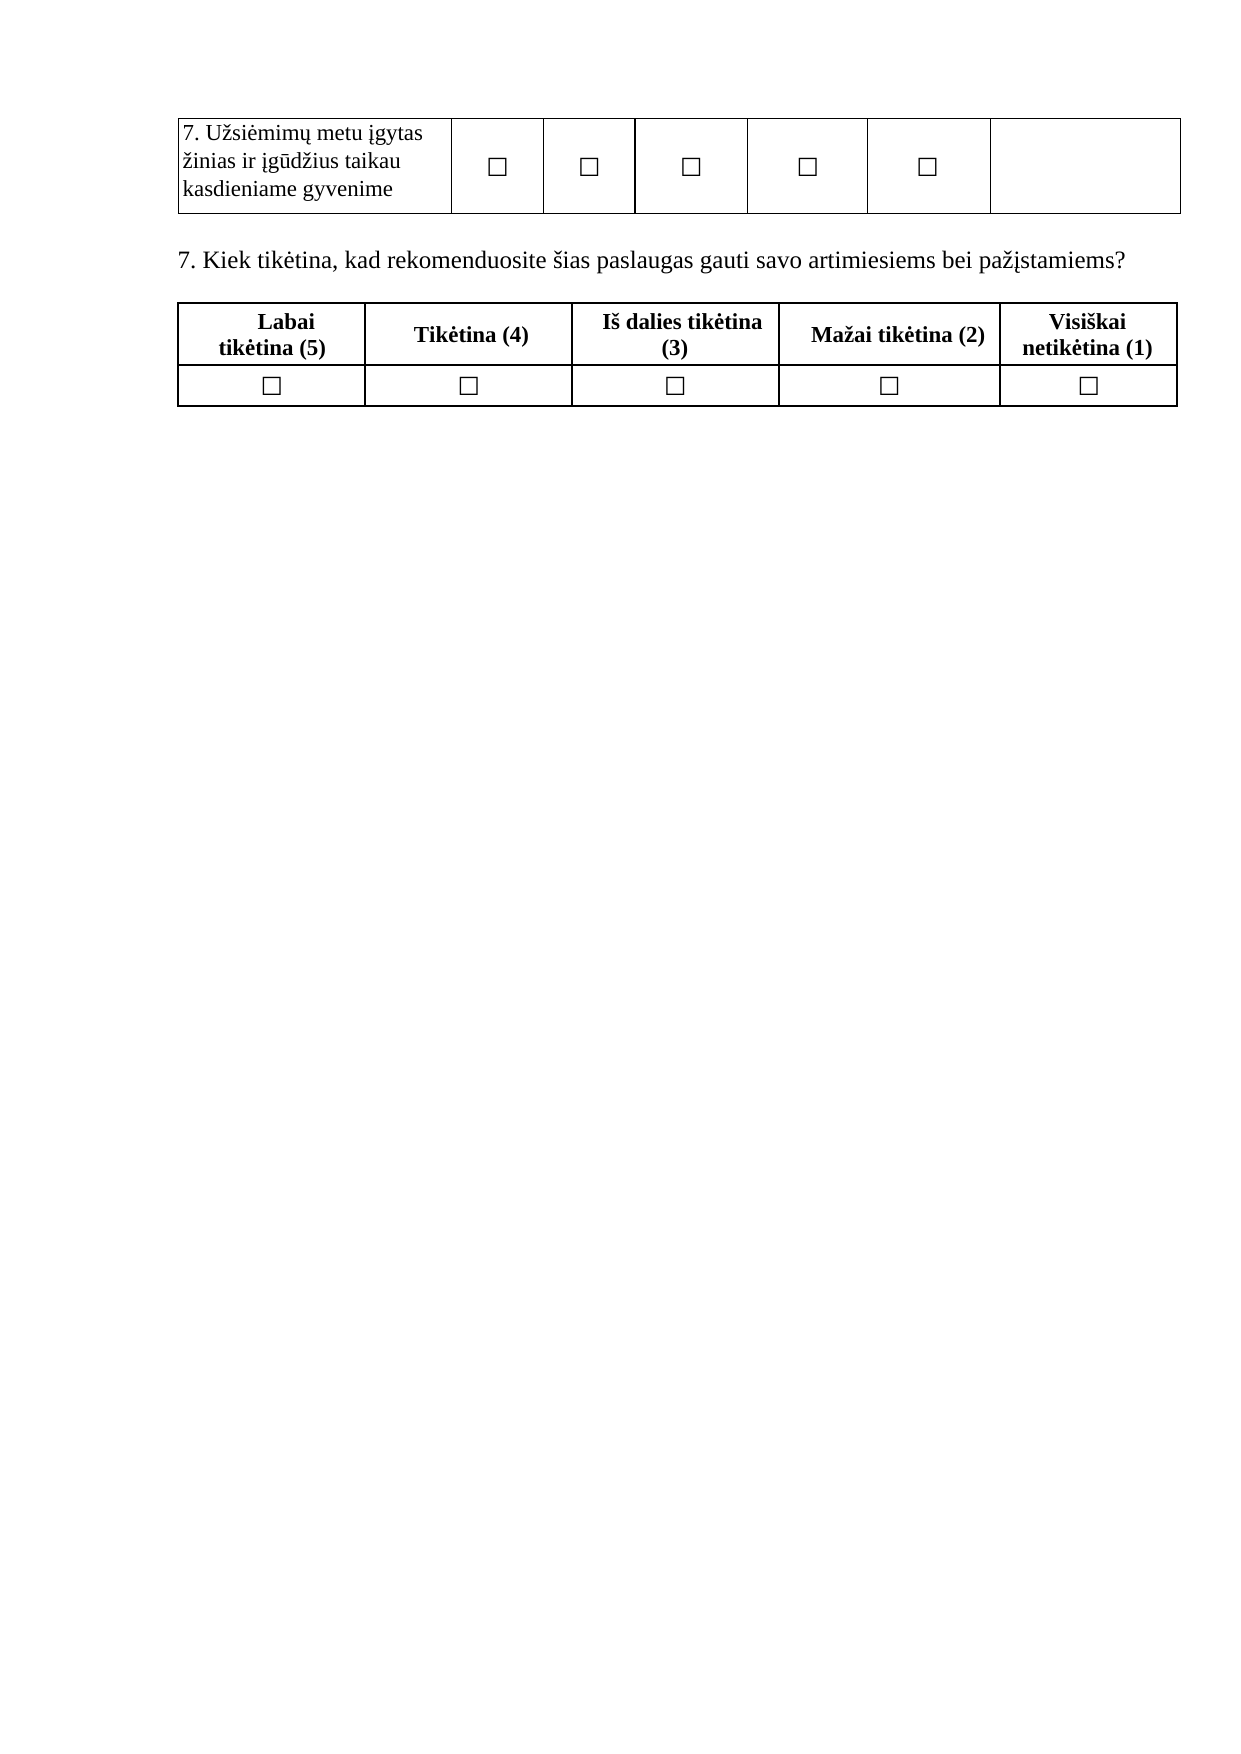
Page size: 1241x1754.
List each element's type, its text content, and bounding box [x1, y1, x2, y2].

table_cell ☐ [544, 119, 634, 213]
table_cell ☐ [868, 119, 990, 213]
table_cell ☐ [452, 119, 543, 213]
table_cell ☐ [636, 119, 747, 213]
table_cell 7. Užsiėmimų metu įgytas žinias ir įgūdžius taikau kasdieniame gyvenime [179, 119, 451, 213]
text 7. Kiek tikėtina, kad rekomenduosite šias paslaugas gauti savo artimiesiems bei pažįstamiems? [177, 245, 1181, 273]
table_cell ☐ [366, 366, 571, 405]
table_header Tikėtina (4) [366, 304, 571, 364]
table_cell ☐ [179, 366, 364, 405]
table_cell [991, 119, 1180, 213]
table_header Visiškai netikėtina (1) [1001, 304, 1176, 364]
table_header Labai tikėtina (5) [179, 304, 364, 364]
table_cell ☐ [573, 366, 778, 405]
table_cell ☐ [1001, 366, 1176, 405]
table_header Iš dalies tikėtina (3) [573, 304, 778, 364]
table_cell ☐ [748, 119, 867, 213]
table_header Mažai tikėtina (2) [780, 304, 999, 364]
table_cell ☐ [780, 366, 999, 405]
